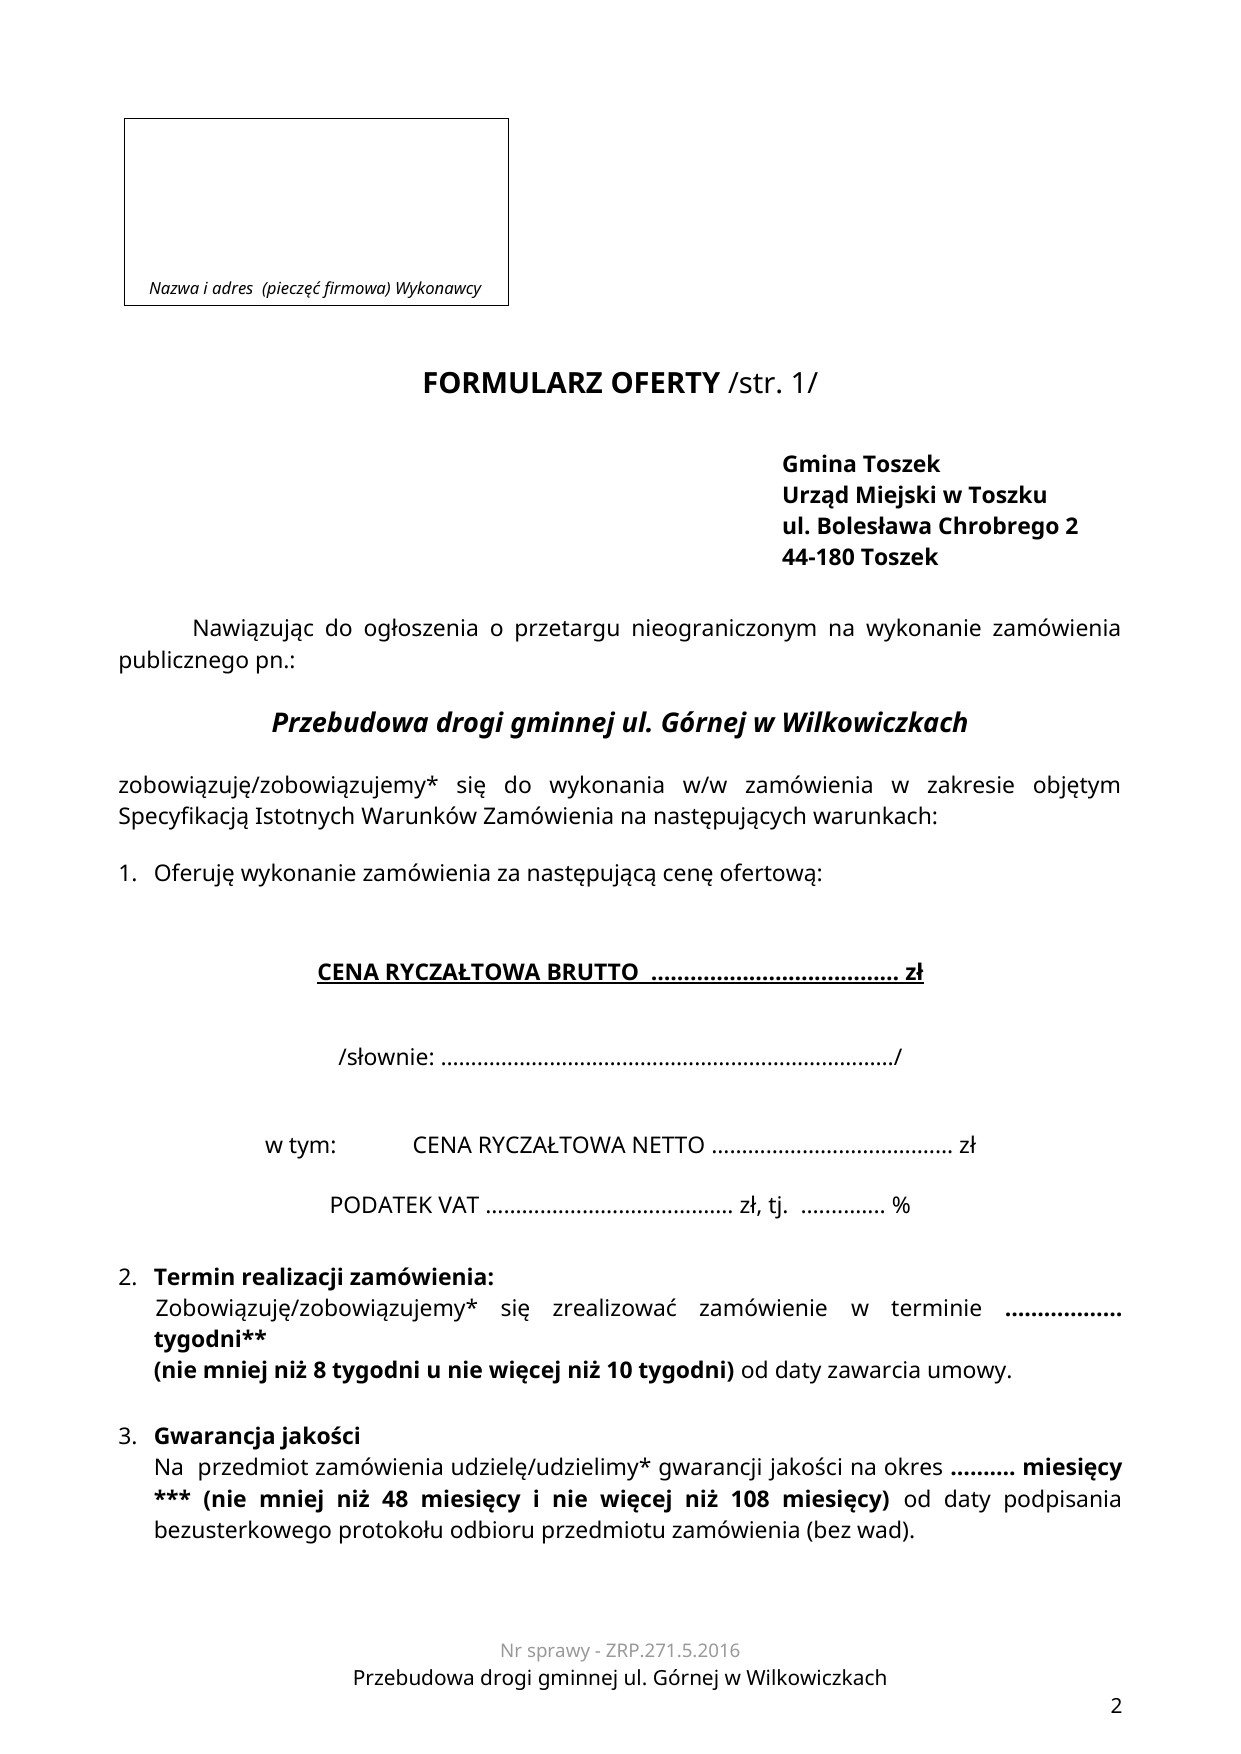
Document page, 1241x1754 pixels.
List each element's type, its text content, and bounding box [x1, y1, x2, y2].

text Urząd Miejski w Toszku [782, 479, 1122, 510]
list CENA RYCZAŁTOWA BRUTTO ……………………..………… zł [118, 956, 1122, 987]
list Gwarancja jakości [118, 1420, 1122, 1451]
text Przebudowa drogi gminnej ul. Górnej w Wilkowiczkach [118, 703, 1122, 740]
text FORMULARZ OFERTY /str. 1/ [118, 362, 1122, 402]
list /słownie: …………………………………………………………………/ [118, 1041, 1122, 1072]
text 44-180 Toszek [708, 541, 1122, 572]
text (nie mniej niż 8 tygodni u nie więcej niż 10 tygodni) od daty zawarcia umowy. [153, 1354, 1122, 1386]
table_header Nazwa i adres (pieczęć firmowa) Wykonawcy [125, 119, 508, 305]
text Na przedmiot zamówienia udzielę/udzielimy* gwarancji jakości na okres ………. miesięcy *** (nie mniej niż 48 miesięcy i nie więcej niż 108 miesięcy) od daty podpisania bezusterkowego protokołu odbioru przedmiotu zamówienia (bez wad). [153, 1451, 1122, 1545]
list Oferuję wykonanie zamówienia za następującą cenę ofertową: [118, 857, 1122, 888]
text zobowiązuję/zobowiązujemy* się do wykonania w/w zamówienia w zakresie objętym Specyfikacją Istotnych Warunków Zamówienia na następujących warunkach: [118, 768, 1122, 831]
text ul. Bolesława Chrobrego 2 [708, 510, 1122, 541]
list Termin realizacji zamówienia: [118, 1261, 1122, 1292]
list PODATEK VAT ……….………………...….…… zł, tj. .…...….... % [118, 1189, 1122, 1220]
text Nawiązując do ogłoszenia o przetargu nieograniczonym na wykonanie zamówienia publicznego pn.: [118, 612, 1122, 675]
list w tym: CENA RYCZAŁTOWA NETTO ……………………………….… zł [118, 1129, 1122, 1161]
text Gmina Toszek [708, 447, 1122, 479]
text Zobowiązuję/zobowiązujemy* się zrealizować zamówienie w terminie ……………… tygodni** [153, 1292, 1122, 1354]
